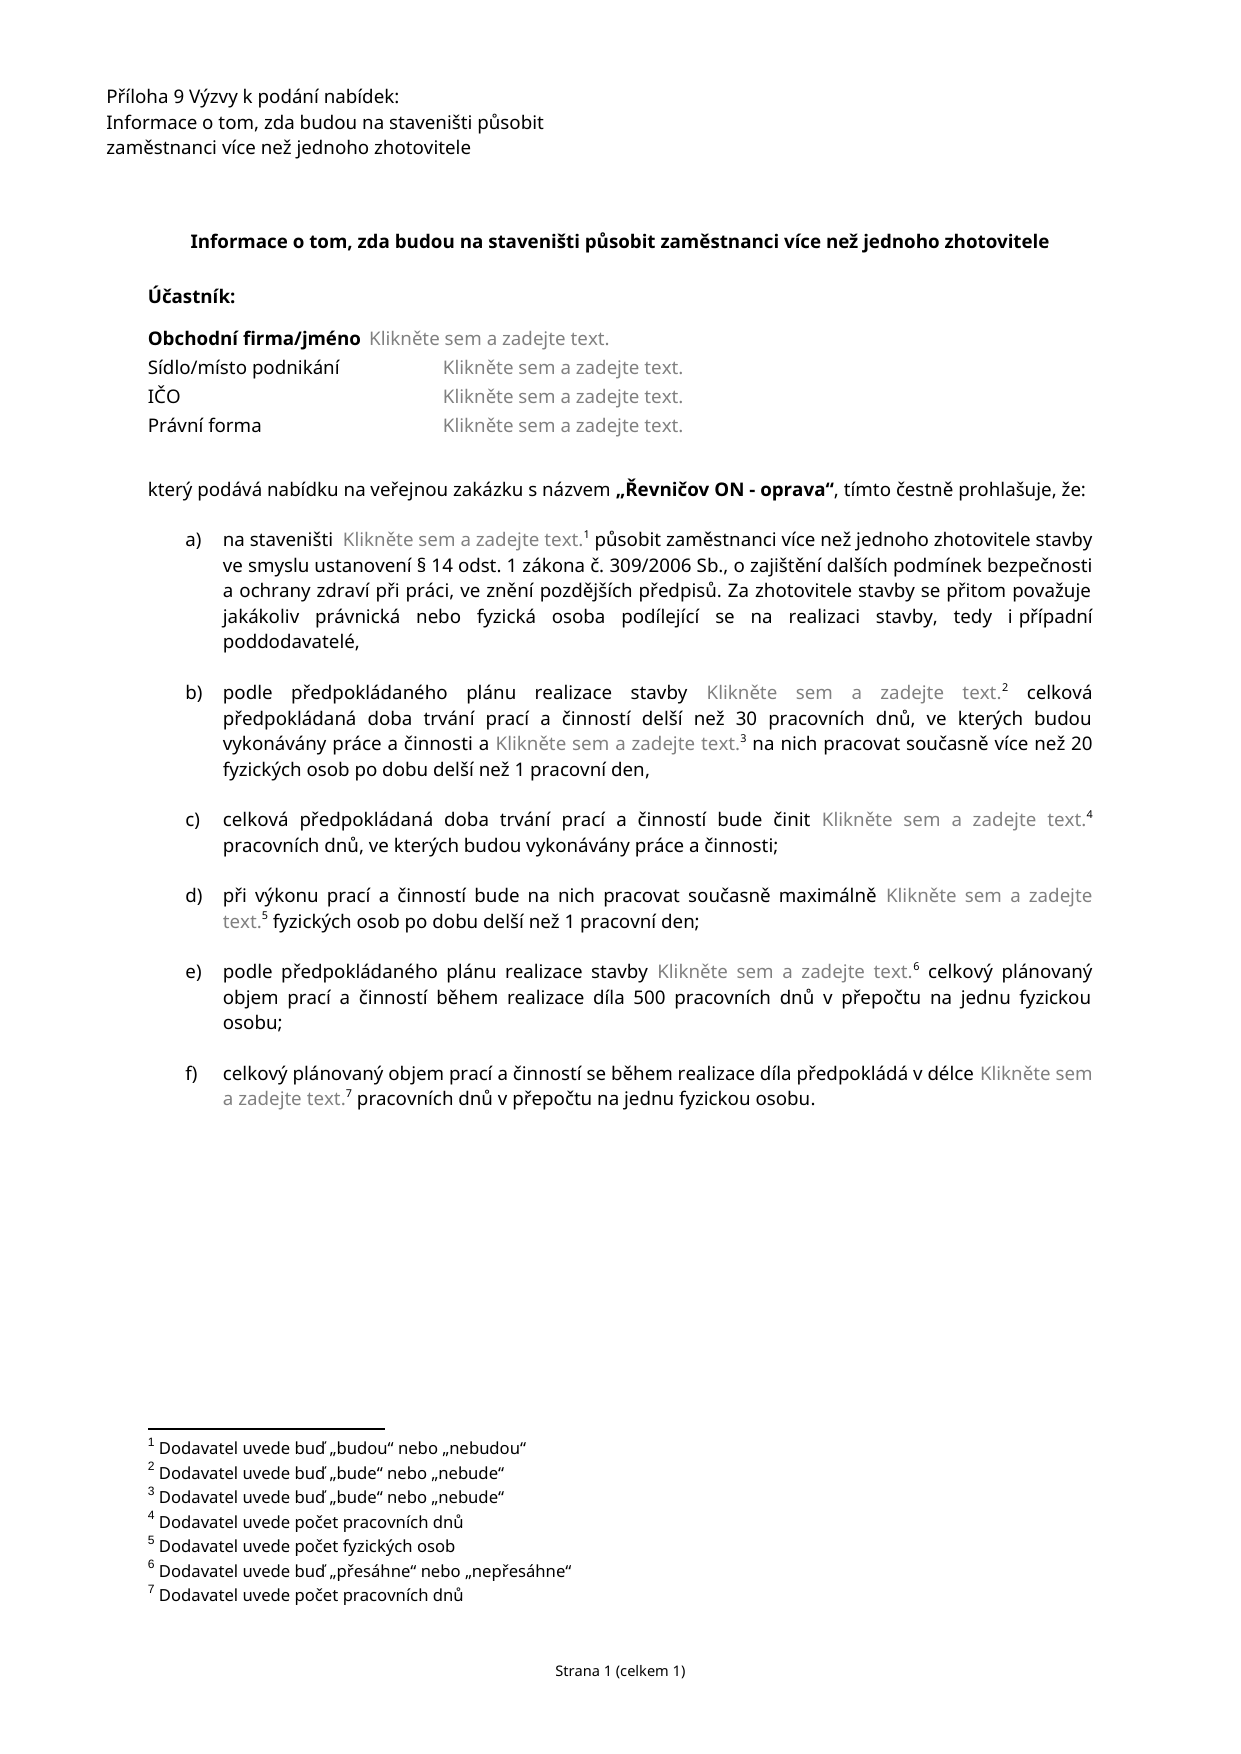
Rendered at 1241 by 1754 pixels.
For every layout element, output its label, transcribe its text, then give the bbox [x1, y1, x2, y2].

list celkový plánovaný objem prací a činností se během realizace díla předpokládá v délce pracovních dnů v přepočtu na jednu fyzickou osobu. [185, 1060, 1093, 1111]
list na staveništi působit zaměstnanci více než jednoho zhotovitele stavby ve smyslu ustanovení § 14 odst. 1 zákona č. 309/2006 Sb., o zajištění dalších podmínek bezpečnosti a ochrany zdraví při práci, ve znění pozdějších předpisů. Za zhotovitele stavby se přitom považuje jakákoliv právnická nebo fyzická osoba podílející se na realizaci stavby, tedy i případní poddodavatelé, [185, 527, 1093, 654]
text Obchodní firma/jméno [148, 322, 1093, 351]
text Právní forma [148, 409, 1093, 438]
text Účastník: [148, 279, 1093, 310]
text který podává nabídku na veřejnou zakázku s názvem „Řevničov ON - oprava“, tímto čestně prohlašuje, že: [148, 476, 1093, 502]
list podle předpokládaného plánu realizace stavby celkový plánovaný objem prací a činností během realizace díla 500 pracovních dnů v přepočtu na jednu fyzickou osobu; [185, 958, 1093, 1035]
text IČO [148, 380, 1093, 409]
list podle předpokládaného plánu realizace stavby celková předpokládaná doba trvání prací a činností delší než 30 pracovních dnů, ve kterých budou vykonávány práce a činnosti a na nich pracovat současně více než 20 fyzických osob po dobu delší než 1 pracovní den, [185, 679, 1093, 781]
list celková předpokládaná doba trvání prací a činností bude činit pracovních dnů, ve kterých budou vykonávány práce a činnosti; [185, 806, 1093, 857]
title Informace o tom, zda budou na staveništi působit zaměstnanci více než jednoho zhotovitele [148, 228, 1093, 254]
text Sídlo/místo podnikání [148, 351, 1093, 380]
list při výkonu prací a činností bude na nich pracovat současně maximálně fyzických osob po dobu delší než 1 pracovní den; [185, 882, 1093, 933]
